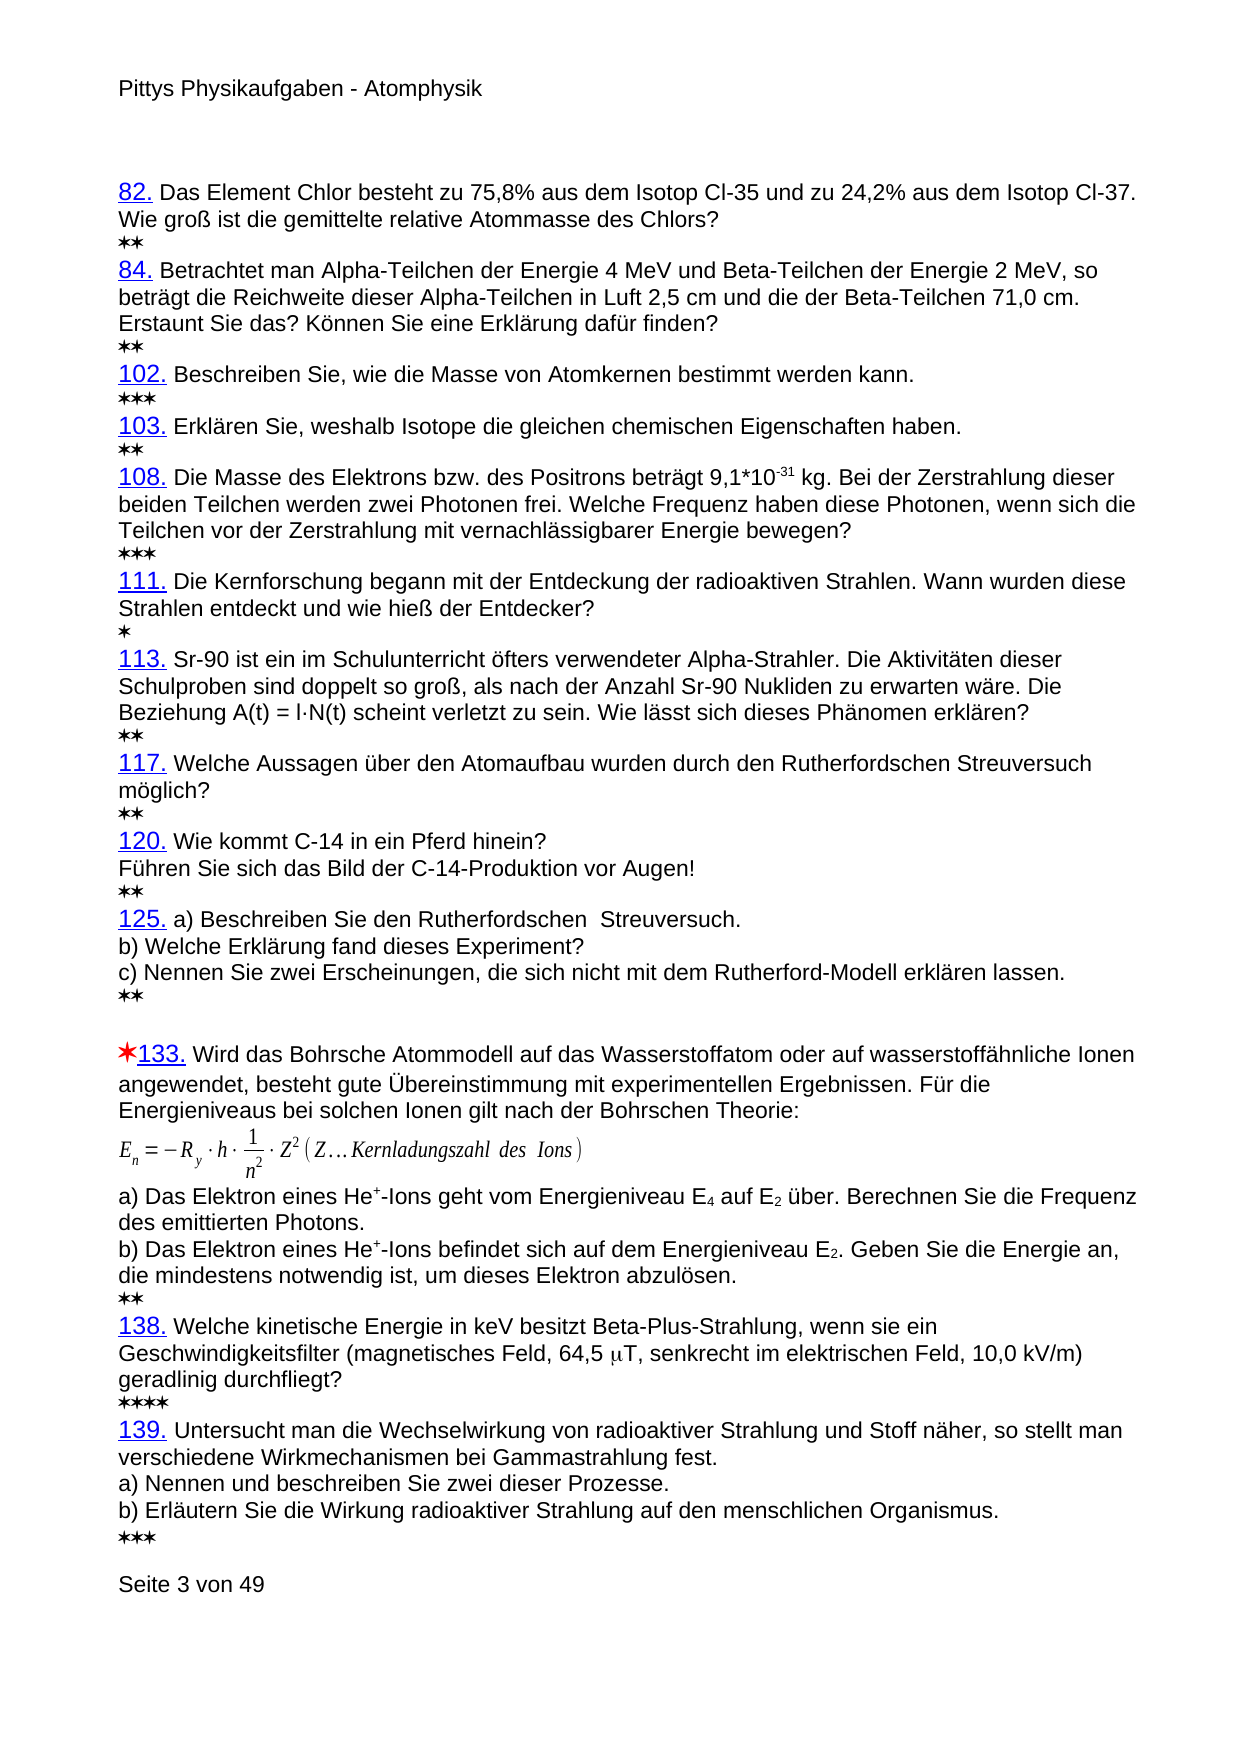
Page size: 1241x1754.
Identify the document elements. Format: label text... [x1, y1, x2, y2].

text 117. Welche Aussagen über den Atomaufbau wurden durch den Rutherfordschen Streuversuch möglich? [118, 748, 1152, 826]
text 113. Sr-90 ist ein im Schulunterricht öfters verwendeter Alpha-Strahler. Die Aktivitäten dieser Schulproben sind doppelt so groß, als nach der Anzahl Sr-90 Nukliden zu erwarten wäre. Die Beziehung A(t) = l·N(t) scheint verletzt zu sein. Wie lässt sich dieses Phänomen erklären? [118, 644, 1152, 748]
text 120. Wie kommt C-14 in ein Pferd hinein? Führen Sie sich das Bild der C-14-Produktion vor Augen! [118, 826, 1152, 904]
text 108. Die Masse des Elektrons bzw. des Positrons beträgt 9,1*10-31 kg. Bei der Zerstrahlung dieser beiden Teilchen werden zwei Photonen frei. Welche Frequenz haben diese Photonen, wenn sich die Teilchen vor der Zerstrahlung mit vernachlässigbarer Energie bewegen? [118, 462, 1152, 566]
text 102. Beschreiben Sie, wie die Masse von Atomkernen bestimmt werden kann. [118, 359, 1152, 411]
text 82. Das Element Chlor besteht zu 75,8% aus dem Isotop Cl-35 und zu 24,2% aus dem Isotop Cl-37. Wie groß ist die gemittelte relative Atommasse des Chlors? [118, 177, 1152, 255]
text a) Nennen und beschreiben Sie zwei dieser Prozesse. b) Erläutern Sie die Wirkung radioaktiver Strahlung auf den menschlichen Organismus. [118, 1470, 1152, 1546]
text 103. Erklären Sie, weshalb Isotope die gleichen chemischen Eigenschaften haben. [118, 411, 1152, 462]
text 125. a) Beschreiben Sie den Rutherfordschen Streuversuch. b) Welche Erklärung fand dieses Experiment? c) Nennen Sie zwei Erscheinungen, die sich nicht mit dem Rutherford-Modell erklären lassen. [118, 904, 1152, 1008]
text 138. Welche kinetische Energie in keV besitzt Beta-Plus-Strahlung, wenn sie ein Geschwindigkeitsfilter (magnetisches Feld, 64,5 T, senkrecht im elektrischen Feld, 10,0 kV/m) geradlinig durchfliegt? 139. Untersucht man die Wechselwirkung von radioaktiver Strahlung und Stoff näher, so stellt man verschiedene Wirkmechanismen bei Gammastrahlung fest. [118, 1311, 1152, 1470]
text 111. Die Kernforschung begann mit der Entdeckung der radioaktiven Strahlen. Wann wurden diese Strahlen entdeckt und wie hieß der Entdecker? [118, 566, 1152, 644]
text 133. Wird das Bohrsche Atommodell auf das Wasserstoffatom oder auf wasserstoffähnliche Ionen angewendet, besteht gute Übereinstimmung mit experimentellen Ergebnissen. Für die Energieniveaus bei solchen Ionen gilt nach der Bohrschen Theorie: a) Das Elektron eines He+-Ions geht vom Energieniveau E4 auf E2 über. Berechnen Sie die Frequenz des emittierten Photons. b) Das Elektron eines He+-Ions befindet sich auf dem Energieniveau E2. Geben Sie die Energie an, die mindestens notwendig ist, um dieses Elektron abzulösen. [118, 1037, 1152, 1311]
text 84. Betrachtet man Alpha-Teilchen der Energie 4 MeV und Beta-Teilchen der Energie 2 MeV, so beträgt die Reichweite dieser Alpha-Teilchen in Luft 2,5 cm und die der Beta-Teilchen 71,0 cm. Erstaunt Sie das? Können Sie eine Erklärung dafür finden? [118, 255, 1152, 359]
